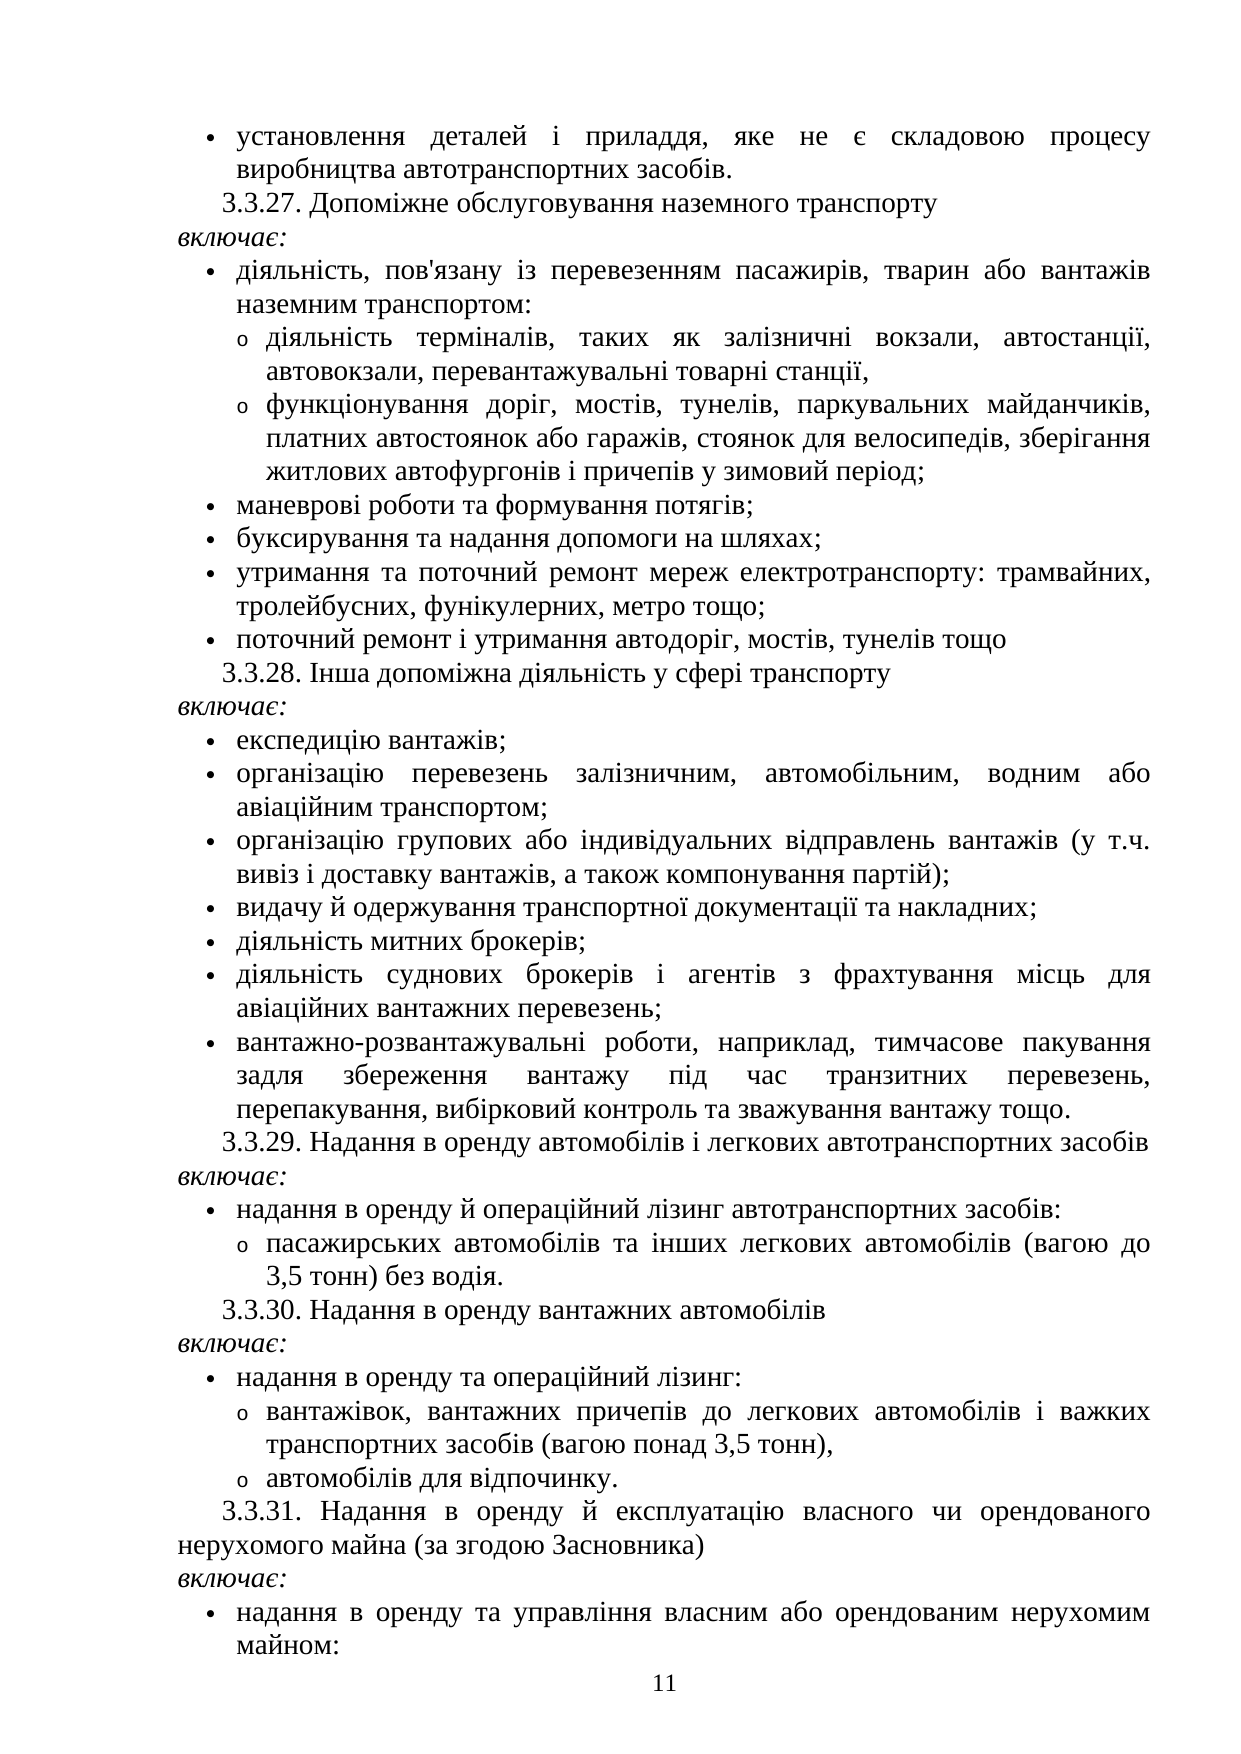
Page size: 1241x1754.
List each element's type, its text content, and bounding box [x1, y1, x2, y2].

text включає: [177, 1560, 1152, 1594]
text включає: [177, 688, 1152, 722]
list пасажирських автомобілів та інших легкових автомобілів (вагою до 3,5 тонн) без водія. [236, 1225, 1152, 1292]
list надання в оренду й операційний лізинг автотранспортних засобів: [207, 1191, 1152, 1225]
list видачу й одержування транспортної документації та накладних; [207, 889, 1152, 923]
text включає: [177, 1326, 1152, 1359]
list маневрові роботи та формування потягів; [207, 487, 1152, 521]
list надання в оренду та управління власним або орендованим нерухомим майном: [207, 1594, 1152, 1661]
text 3.3.28. Інша допоміжна діяльність у сфері транспорту [177, 655, 1152, 688]
text 3.3.31. Надання в оренду й експлуатацію власного чи орендованого нерухомого майна (за згодою Засновника) [177, 1493, 1152, 1560]
list діяльність терміналів, таких як залізничні вокзали, автостанції, автовокзали, перевантажувальні товарні станції, [236, 319, 1152, 386]
text 3.3.30. Надання в оренду вантажних автомобілів [177, 1292, 1152, 1326]
list поточний ремонт і утримання автодоріг, мостів, тунелів тощо [207, 621, 1152, 655]
list експедицію вантажів; [207, 722, 1152, 755]
list функціонування доріг, мостів, тунелів, паркувальних майданчиків, платних автостоянок або гаражів, стоянок для велосипедів, зберігання житлових автофургонів і причепів у зимовий період; [236, 386, 1152, 487]
text 3.3.27. Допоміжне обслуговування наземного транспорту [177, 185, 1152, 219]
list утримання та поточний ремонт мереж електротранспорту: трамвайних, тролейбусних, фунікулерних, метро тощо; [207, 554, 1152, 621]
list вантажівок, вантажних причепів до легкових автомобілів і важких транспортних засобів (вагою понад 3,5 тонн), [236, 1393, 1152, 1460]
text включає: [177, 219, 1152, 252]
list діяльність, пов'язану із перевезенням пасажирів, тварин або вантажів наземним транспортом: [207, 252, 1152, 319]
list установлення деталей і приладдя, яке не є складовою процесу виробництва автотранспортних засобів. [207, 118, 1152, 185]
list надання в оренду та операційний лізинг: [207, 1359, 1152, 1393]
list організацію групових або індивідуальних відправлень вантажів (у т.ч. вивіз і доставку вантажів, а також компонування партій); [207, 822, 1152, 889]
text включає: [177, 1158, 1152, 1191]
list діяльність митних брокерів; [207, 923, 1152, 957]
list діяльність суднових брокерів і агентів з фрахтування місць для авіаційних вантажних перевезень; [207, 957, 1152, 1024]
list автомобілів для відпочинку. [236, 1460, 1152, 1493]
list вантажно-розвантажувальні роботи, наприклад, тимчасове пакування задля збереження вантажу під час транзитних перевезень, перепакування, вибірковий контроль та зважування вантажу тощо. [207, 1024, 1152, 1124]
text 3.3.29. Надання в оренду автомобілів і легкових автотранспортних засобів [177, 1124, 1152, 1158]
list буксирування та надання допомоги на шляхах; [207, 521, 1152, 554]
list організацію перевезень залізничним, автомобільним, водним або авіаційним транспортом; [207, 755, 1152, 822]
